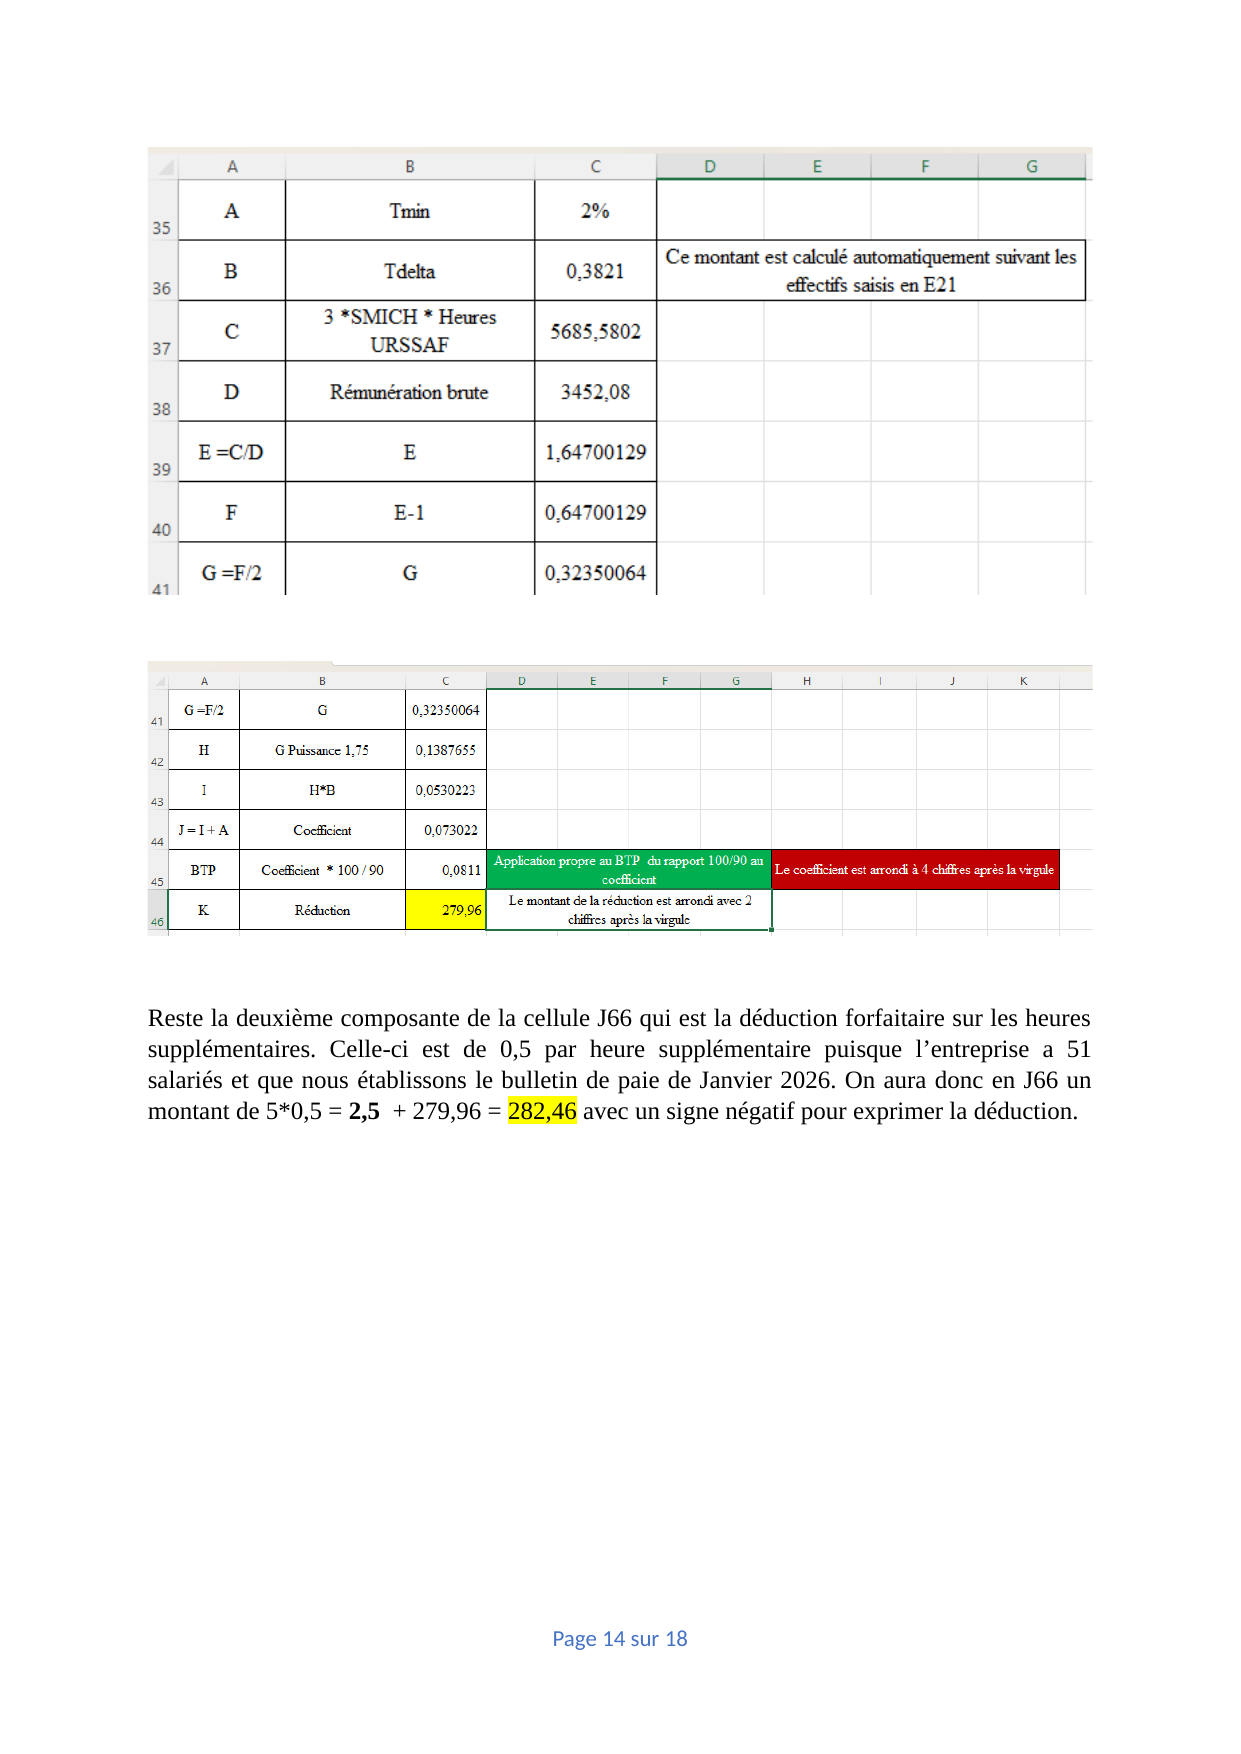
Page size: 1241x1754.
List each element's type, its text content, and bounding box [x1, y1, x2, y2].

text Reste la deuxième composante de la cellule J66 qui est la déduction forfaitaire sur les heures supplémentaires. Celle-ci est de 0,5 par heure supplémentaire puisque l’entreprise a 51 salariés et que nous établissons le bulletin de paie de Janvier 2026. On aura donc en J66 un montant de 5*0,5 = 2,5 + 279,96 = 282,46 avec un signe négatif pour exprimer la déduction. [148, 1003, 1093, 1124]
picture [147, 147, 1093, 595]
picture [147, 661, 1093, 936]
